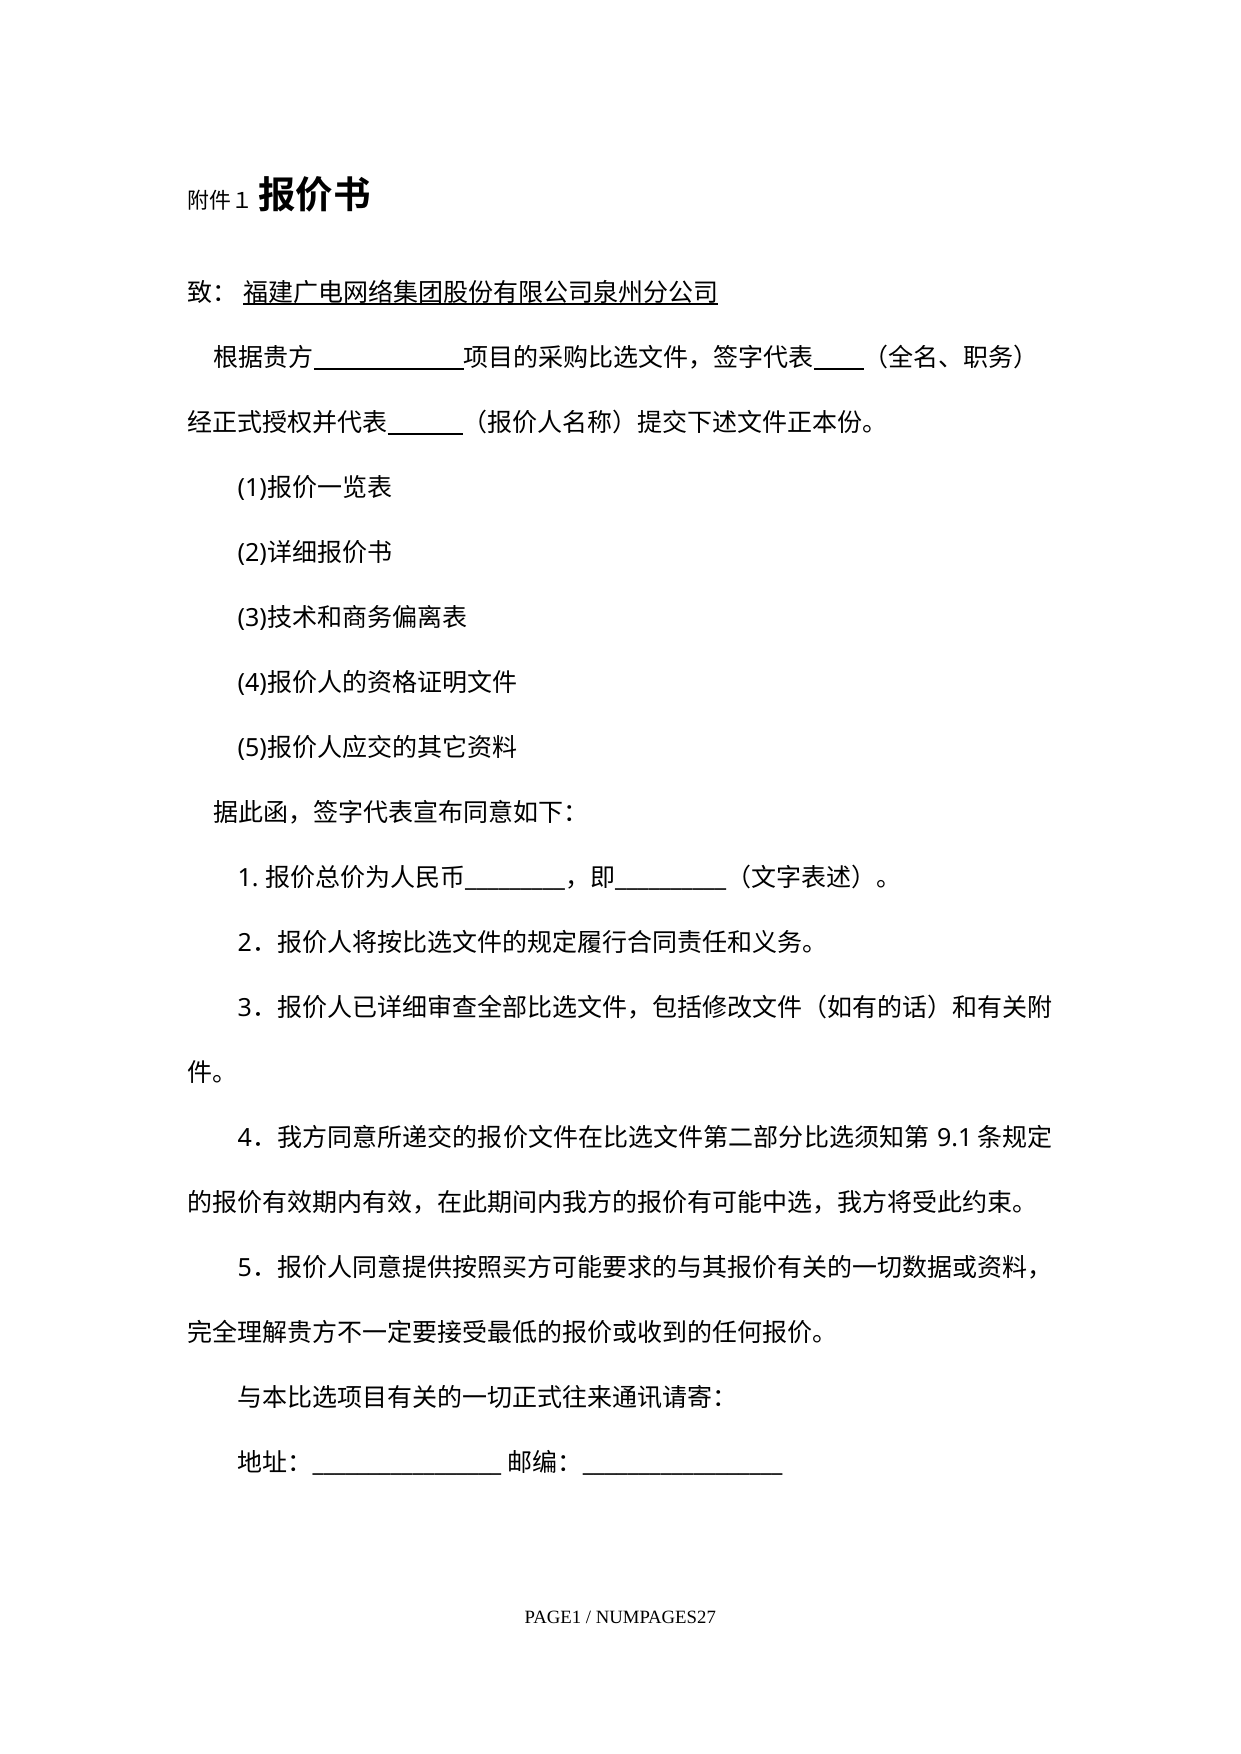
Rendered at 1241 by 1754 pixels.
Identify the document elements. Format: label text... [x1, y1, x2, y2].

text (5)报价人应交的其它资料 [187, 713, 1053, 778]
text (1)报价一览表 [187, 453, 1053, 518]
text 3．报价人已详细审查全部比选文件，包括修改文件（如有的话）和有关附件。 [187, 973, 1053, 1103]
text 与本比选项目有关的一切正式往来通讯请寄： [187, 1363, 1053, 1428]
text 根据贵方 项目的采购比选文件，签字代表 （全名、职务） [187, 323, 1053, 388]
text (2)详细报价书 [187, 518, 1053, 583]
text 1. 报价总价为人民币_________，即__________（文字表述）。 [187, 843, 1053, 908]
text (3)技术和商务偏离表 [187, 583, 1053, 648]
text 2．报价人将按比选文件的规定履行合同责任和义务。 [187, 908, 1053, 973]
text 附件１ 报价书 [187, 160, 1053, 225]
text 致： 福建广电网络集团股份有限公司泉州分公司 [187, 258, 1053, 323]
text 地址：_________________ 邮编：__________________ [187, 1428, 1053, 1493]
text 4．我方同意所递交的报价文件在比选文件第二部分比选须知第9.1条规定的报价有效期内有效，在此期间内我方的报价有可能中选，我方将受此约束。 [187, 1103, 1053, 1233]
text 5．报价人同意提供按照买方可能要求的与其报价有关的一切数据或资料，完全理解贵方不一定要接受最低的报价或收到的任何报价。 [187, 1233, 1053, 1363]
text 据此函，签字代表宣布同意如下： [187, 778, 1053, 843]
text (4)报价人的资格证明文件 [187, 648, 1053, 713]
text 经正式授权并代表 （报价人名称）提交下述文件正本份。 [187, 388, 1053, 453]
